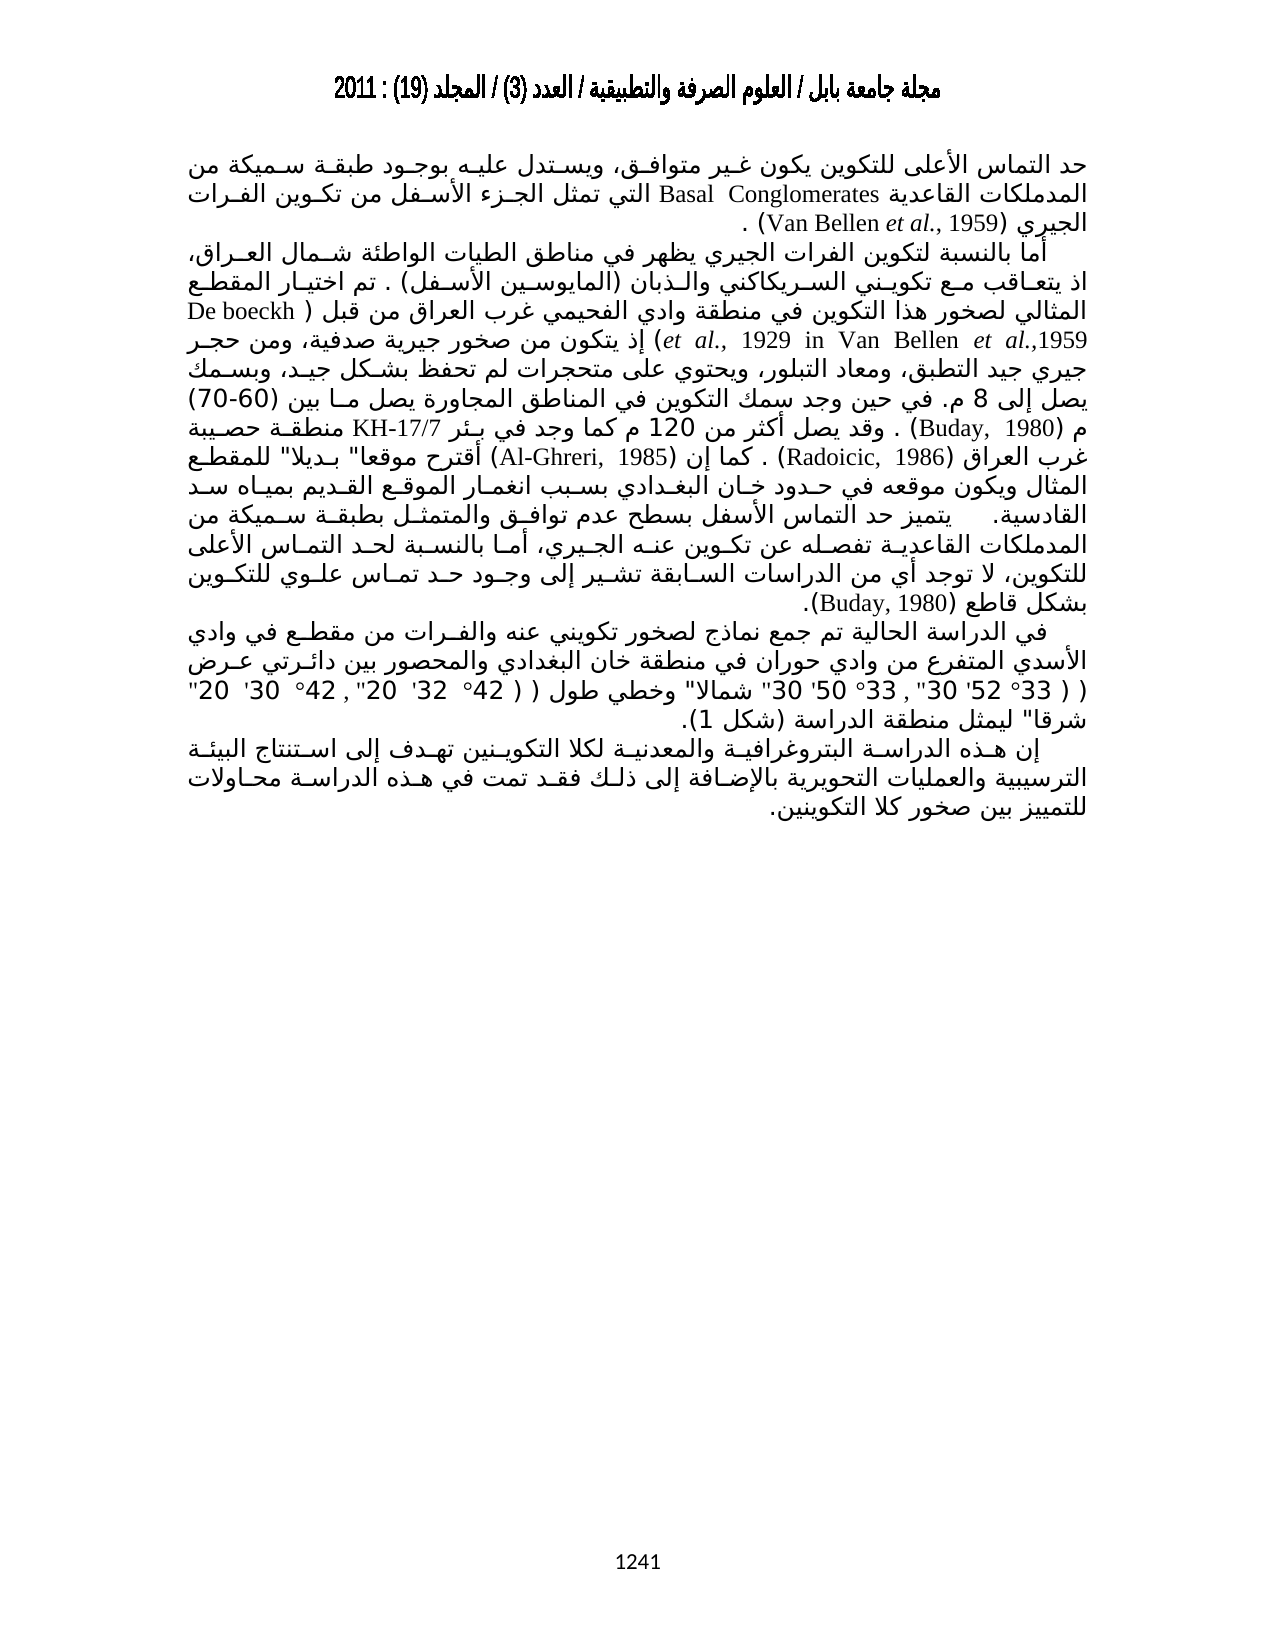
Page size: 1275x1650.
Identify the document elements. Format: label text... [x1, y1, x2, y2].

text في الدراسة الحالية تم جمع نماذج لصخور تكويني عنه والفرات من مقطع في وادي الأسدي المتفرع من وادي حوران في منطقة خان البغدادي والمحصور بين دائرتي عرض ( ( 33° 52' 30" , 33° 50' 30" شمالا" وخطي طول ( ( 42° 32' 20" , 42° 30' 20" شرقا" ليمثل منطقة الدراسة (شكل 1). [187, 617, 1088, 734]
text أما بالنسبة لتكوين الفرات الجيري يظهر في مناطق الطيات الواطئة شمال العراق، اذ يتعاقب مع تكويني السريكاكني والذبان (المايوسين الأسفل) . تم اختيار المقطع المثالي لصخور هذا التكوين في منطقة وادي الفحيمي غرب العراق من قبل ( De boeckh et al., 1929 in Van Bellen et al.,1959) إذ يتكون من صخور جيرية صدفية، ومن حجر جيري جيد التطبق، ومعاد التبلور، ويحتوي على متحجرات لم تحفظ بشكل جيد، وبسمك يصل إلى 8 م. في حين وجد سمك التكوين في المناطق المجاورة يصل ما بين (60-70) م (Buday, 1980) . وقد يصل أكثر من 120 م كما وجد في بئر KH-17/7 منطقة حصيبة غرب العراق (Radoicic, 1986) . كما إن (Al-Ghreri, 1985) أقترح موقعا" بديلا" للمقطع المثال ويكون موقعه في حدود خان البغدادي بسبب انغمار الموقع القديم بمياه سد القادسية. يتميز حد التماس الأسفل بسطح عدم توافق والمتمثل بطبقة سميكة من المدملكات القاعدية تفصله عن تكوين عنه الجيري، أما بالنسبة لحد التماس الأعلى للتكوين، لا توجد أي من الدراسات السابقة تشير إلى وجود حد تماس علوي للتكوين بشكل قاطع (Buday, 1980). [187, 238, 1088, 617]
text إن هذه الدراسة البتروغرافية والمعدنية لكلا التكوينين تهدف إلى استنتاج البيئة الترسيبية والعمليات التحويرية بالإضافة إلى ذلك فقد تمت في هذه الدراسة محاولات للتمييز بين صخور كلا التكوينين. [187, 734, 1088, 822]
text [187, 150, 1088, 238]
